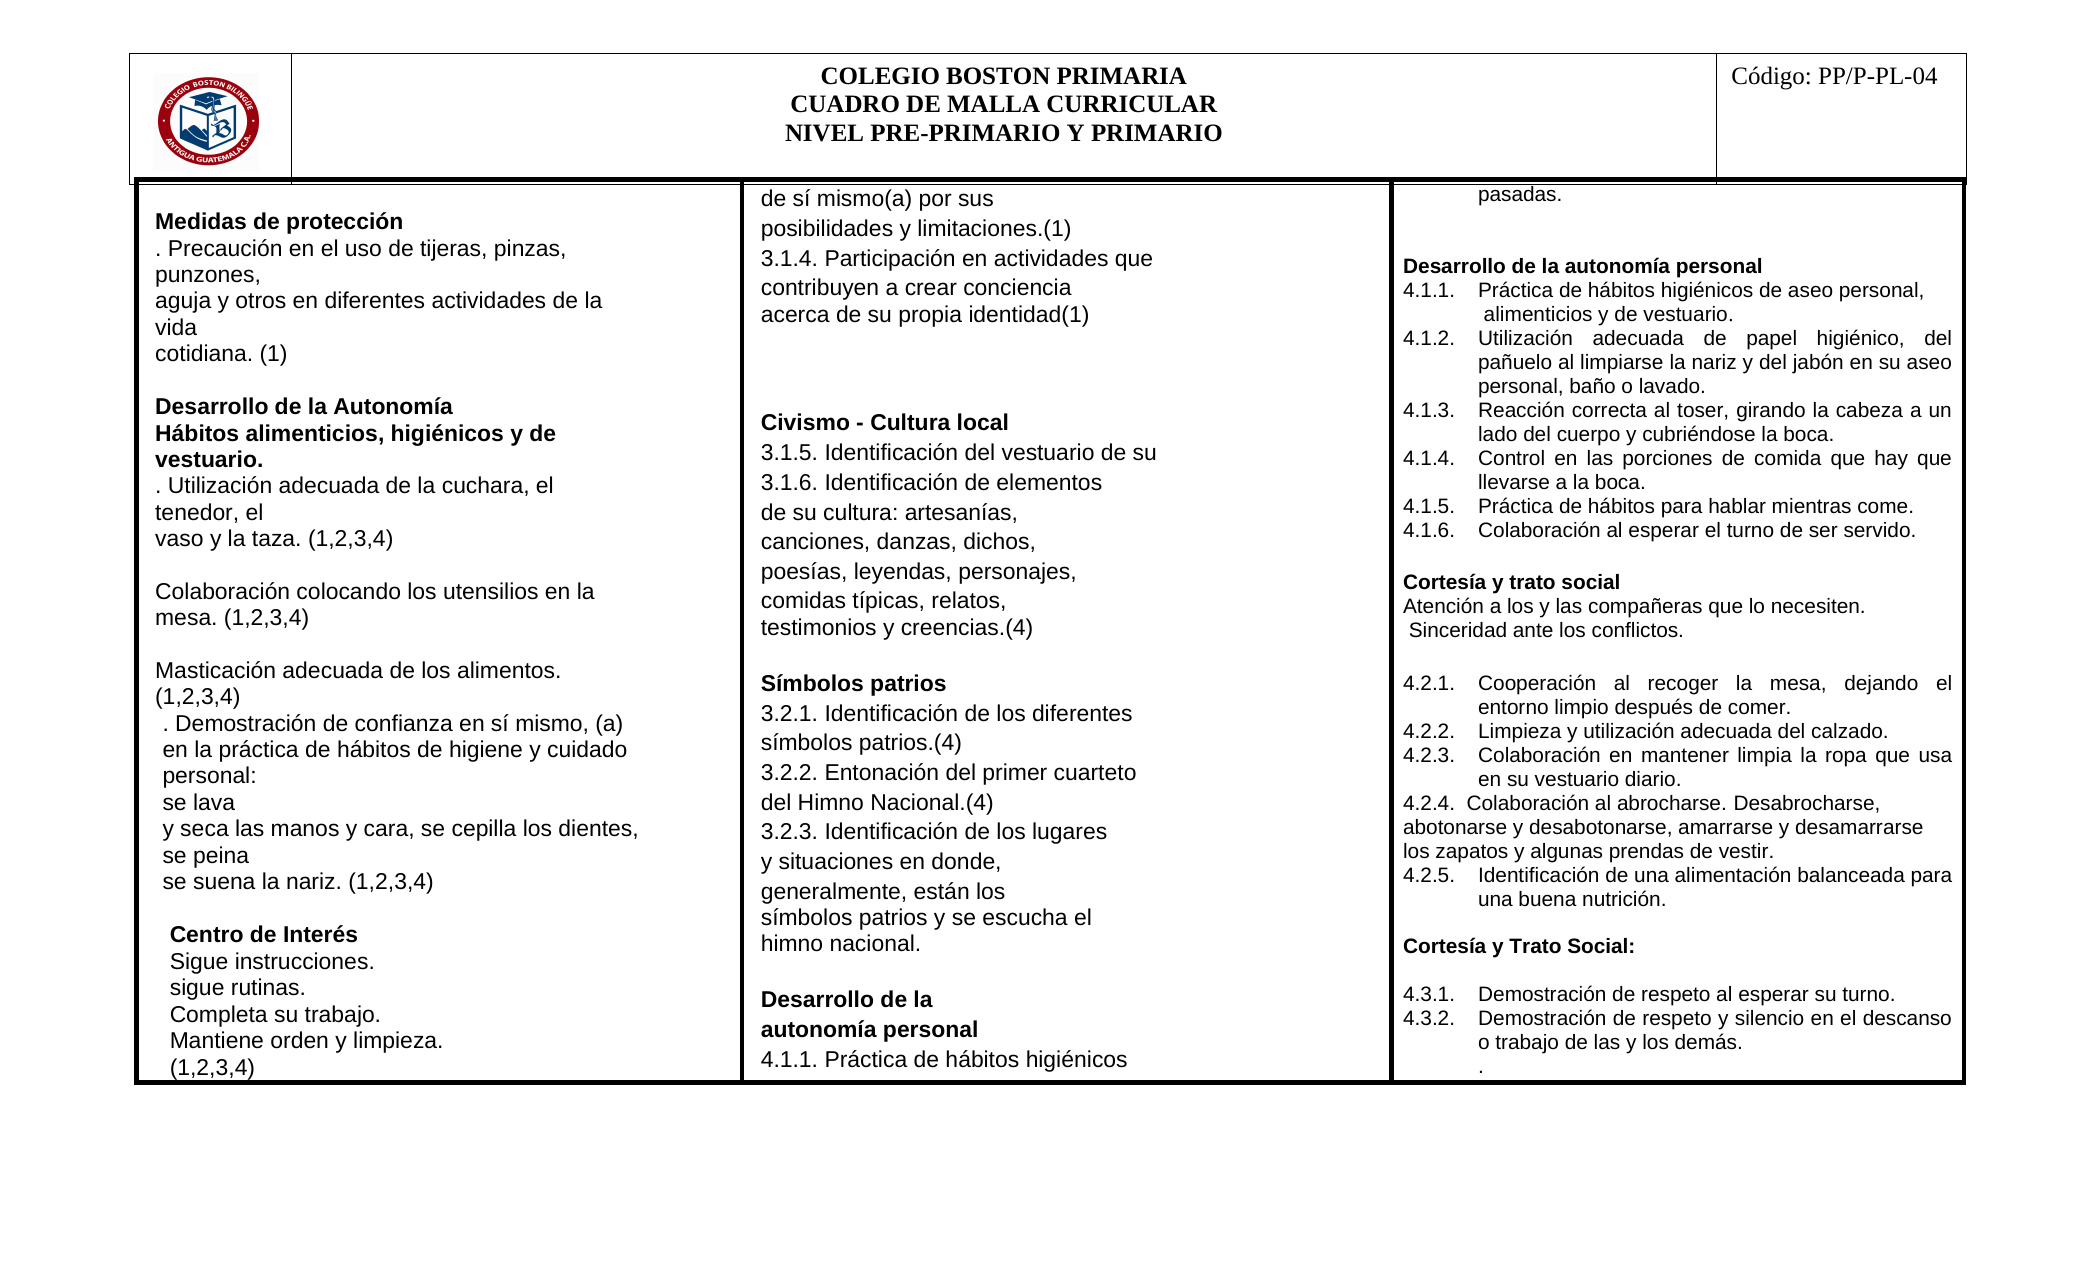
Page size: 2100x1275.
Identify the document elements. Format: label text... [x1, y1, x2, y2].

table_cell [744, 182, 1389, 1080]
picture [153, 73, 259, 172]
